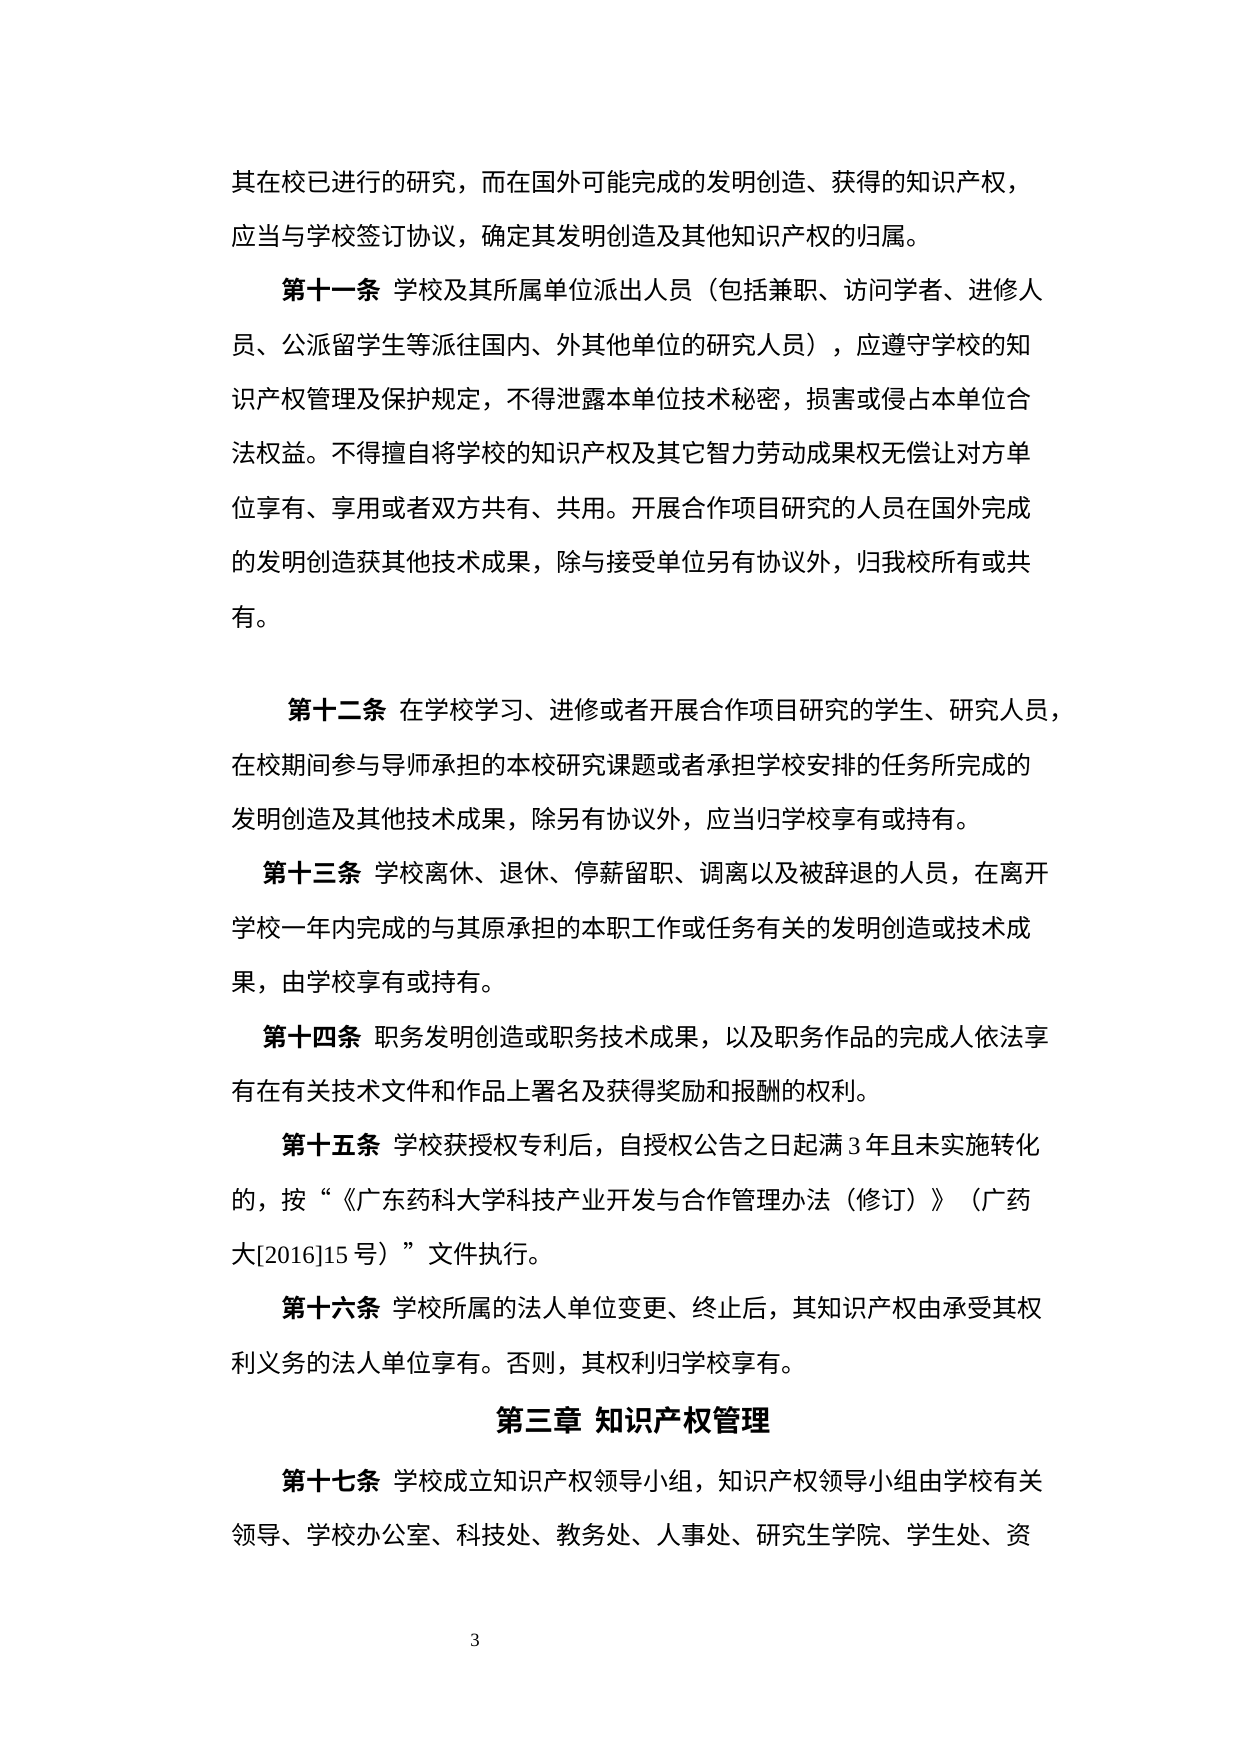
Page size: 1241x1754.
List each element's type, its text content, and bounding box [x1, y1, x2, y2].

text 第十二条 在学校学习、进修或者开展合作项目研究的学生、研究人员，在校期间参与导师承担的本校研究课题或者承担学校安排的任务所完成的发明创造及其他技术成果，除另有协议外，应当归学校享有或持有。 第十三条 学校离休、退休、停薪留职、调离以及被辞退的人员，在离开学校一年内完成的与其原承担的本职工作或任务有关的发明创造或技术成果，由学校享有或持有。 第十四条 职务发明创造或职务技术成果，以及职务作品的完成人依法享有在有关技术文件和作品上署名及获得奖励和报酬的权利。 [231, 691, 1053, 1108]
text 第十六条 学校所属的法人单位变更、终止后，其知识产权由承受其权利义务的法人单位享有。否则，其权利归学校享有。 [231, 1289, 1053, 1379]
text 第三章 知识产权管理 [231, 1398, 1053, 1440]
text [231, 162, 1053, 253]
text 第十五条 学校获授权专利后，自授权公告之日起满3年且未实施转化的，按“《广东药科大学科技产业开发与合作管理办法（修订）》（广药大[2016]15号）”文件执行。 [231, 1126, 1053, 1271]
text 第十一条 学校及其所属单位派出人员（包括兼职、访问学者、进修人员、公派留学生等派往国内、外其他单位的研究人员），应遵守学校的知识产权管理及保护规定，不得泄露本单位技术秘密，损害或侵占本单位合法权益。不得擅自将学校的知识产权及其它智力劳动成果权无偿让对方单位享有、享用或者双方共有、共用。开展合作项目研究的人员在国外完成的发明创造获其他技术成果，除与接受单位另有协议外，归我校所有或共有。 [231, 271, 1053, 676]
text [231, 1461, 1053, 1552]
